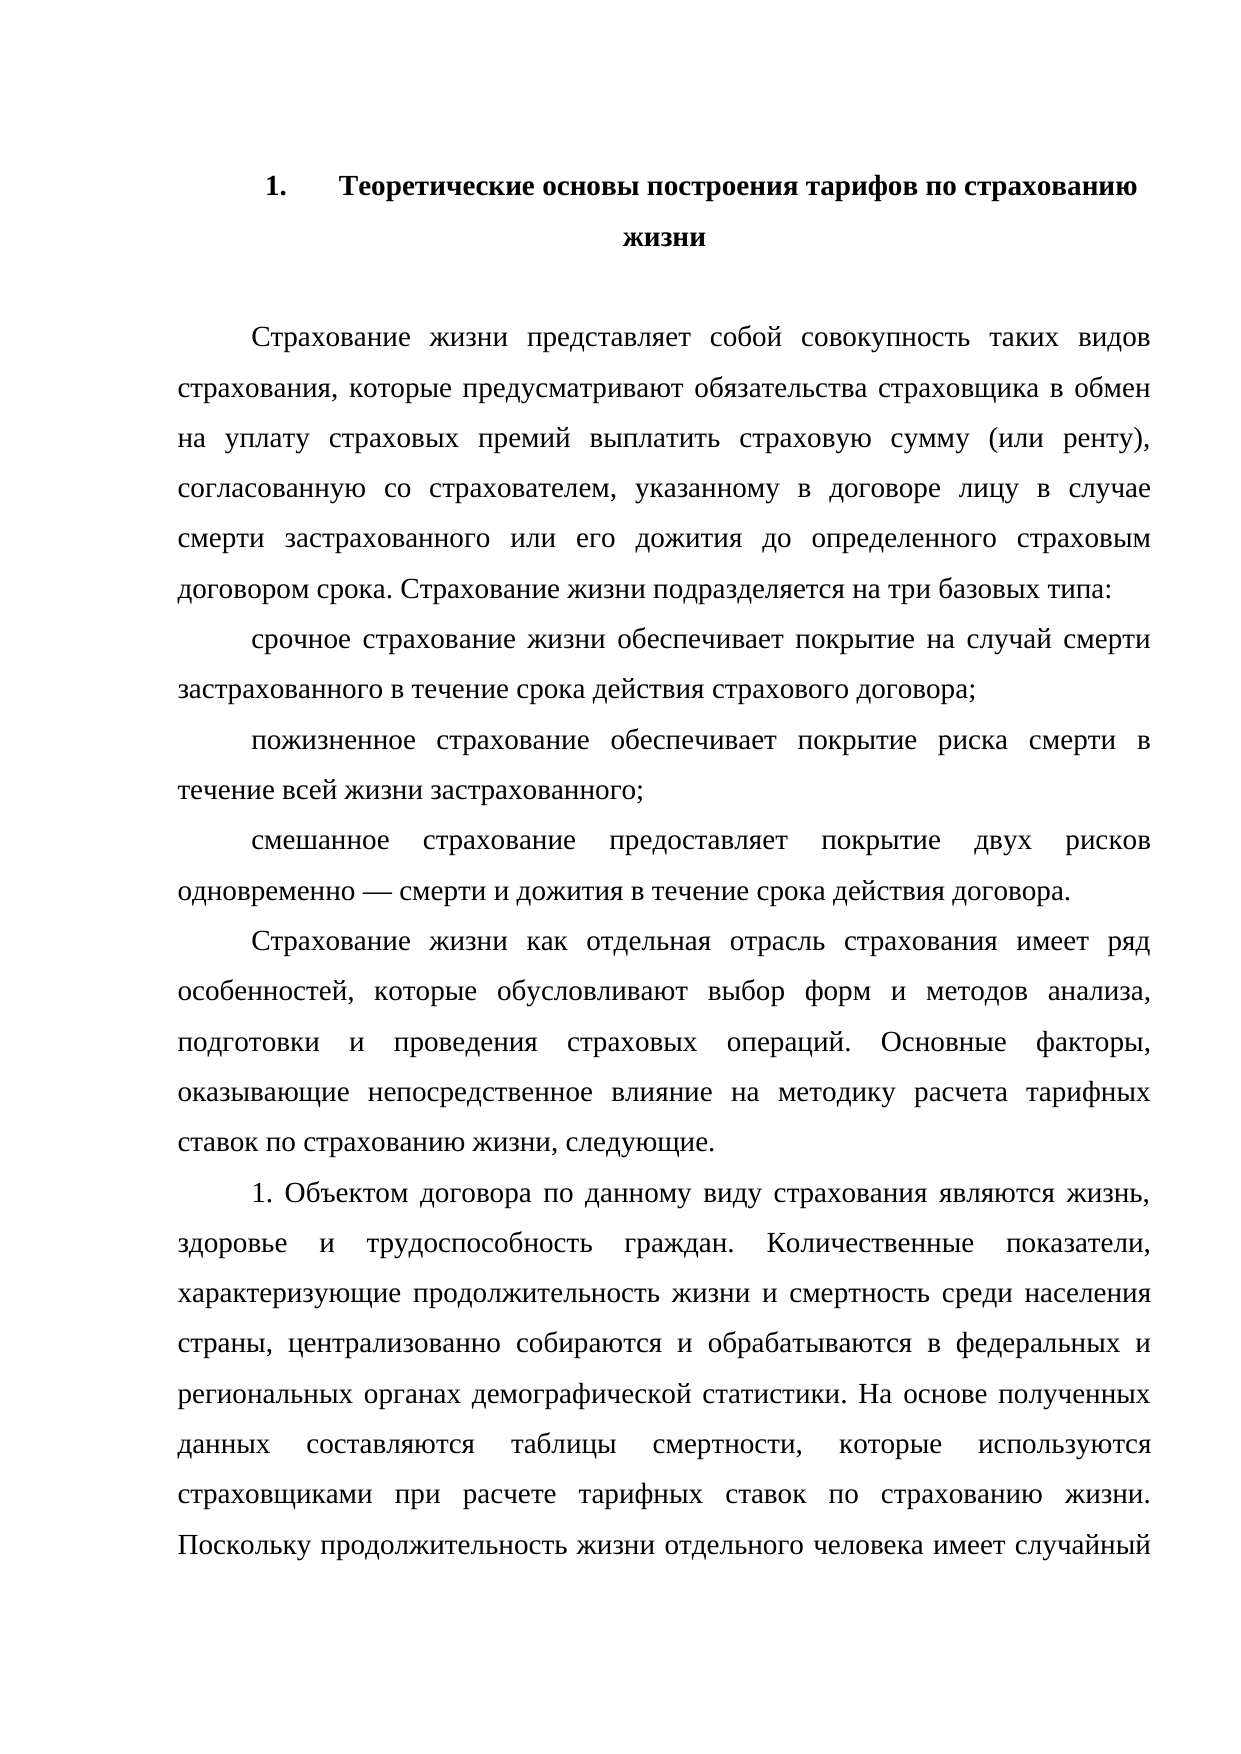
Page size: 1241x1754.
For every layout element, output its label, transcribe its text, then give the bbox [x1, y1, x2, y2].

text смешанное страхование предоставляет покрытие двух рисков одновременно — смерти и дожития в течение срока действия договора. [177, 822, 1152, 906]
text пожизненное страхование обеспечивает покрытие риска смерти в течение всей жизни застрахованного; [177, 722, 1152, 806]
text Страхование жизни представляет собой совокупность таких видов страхования, которые предусматривают обязательства страховщика в обмен на уплату страховых премий выплатить страховую сумму (или ренту), согласованную со страхователем, указанному в договоре лицу в случае смерти застрахованного или его дожития до определенного страховым договором срока. Страхование жизни подразделяется на три базовых типа: [177, 319, 1152, 604]
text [177, 1175, 1152, 1560]
text Страхование жизни как отдельная отрасль страхования имеет ряд особенностей, которые обусловливают выбор форм и методов анализа, подготовки и проведения страховых операций. Основные факторы, оказывающие непосредственное влияние на методику расчета тарифных ставок по страхованию жизни, следующие. [177, 923, 1152, 1158]
text срочное страхование жизни обеспечивает покрытие на случай смерти застрахованного в течение срока действия страхового договора; [177, 621, 1152, 705]
list Теоретические основы построения тарифов по страхованию жизни [177, 168, 1152, 252]
